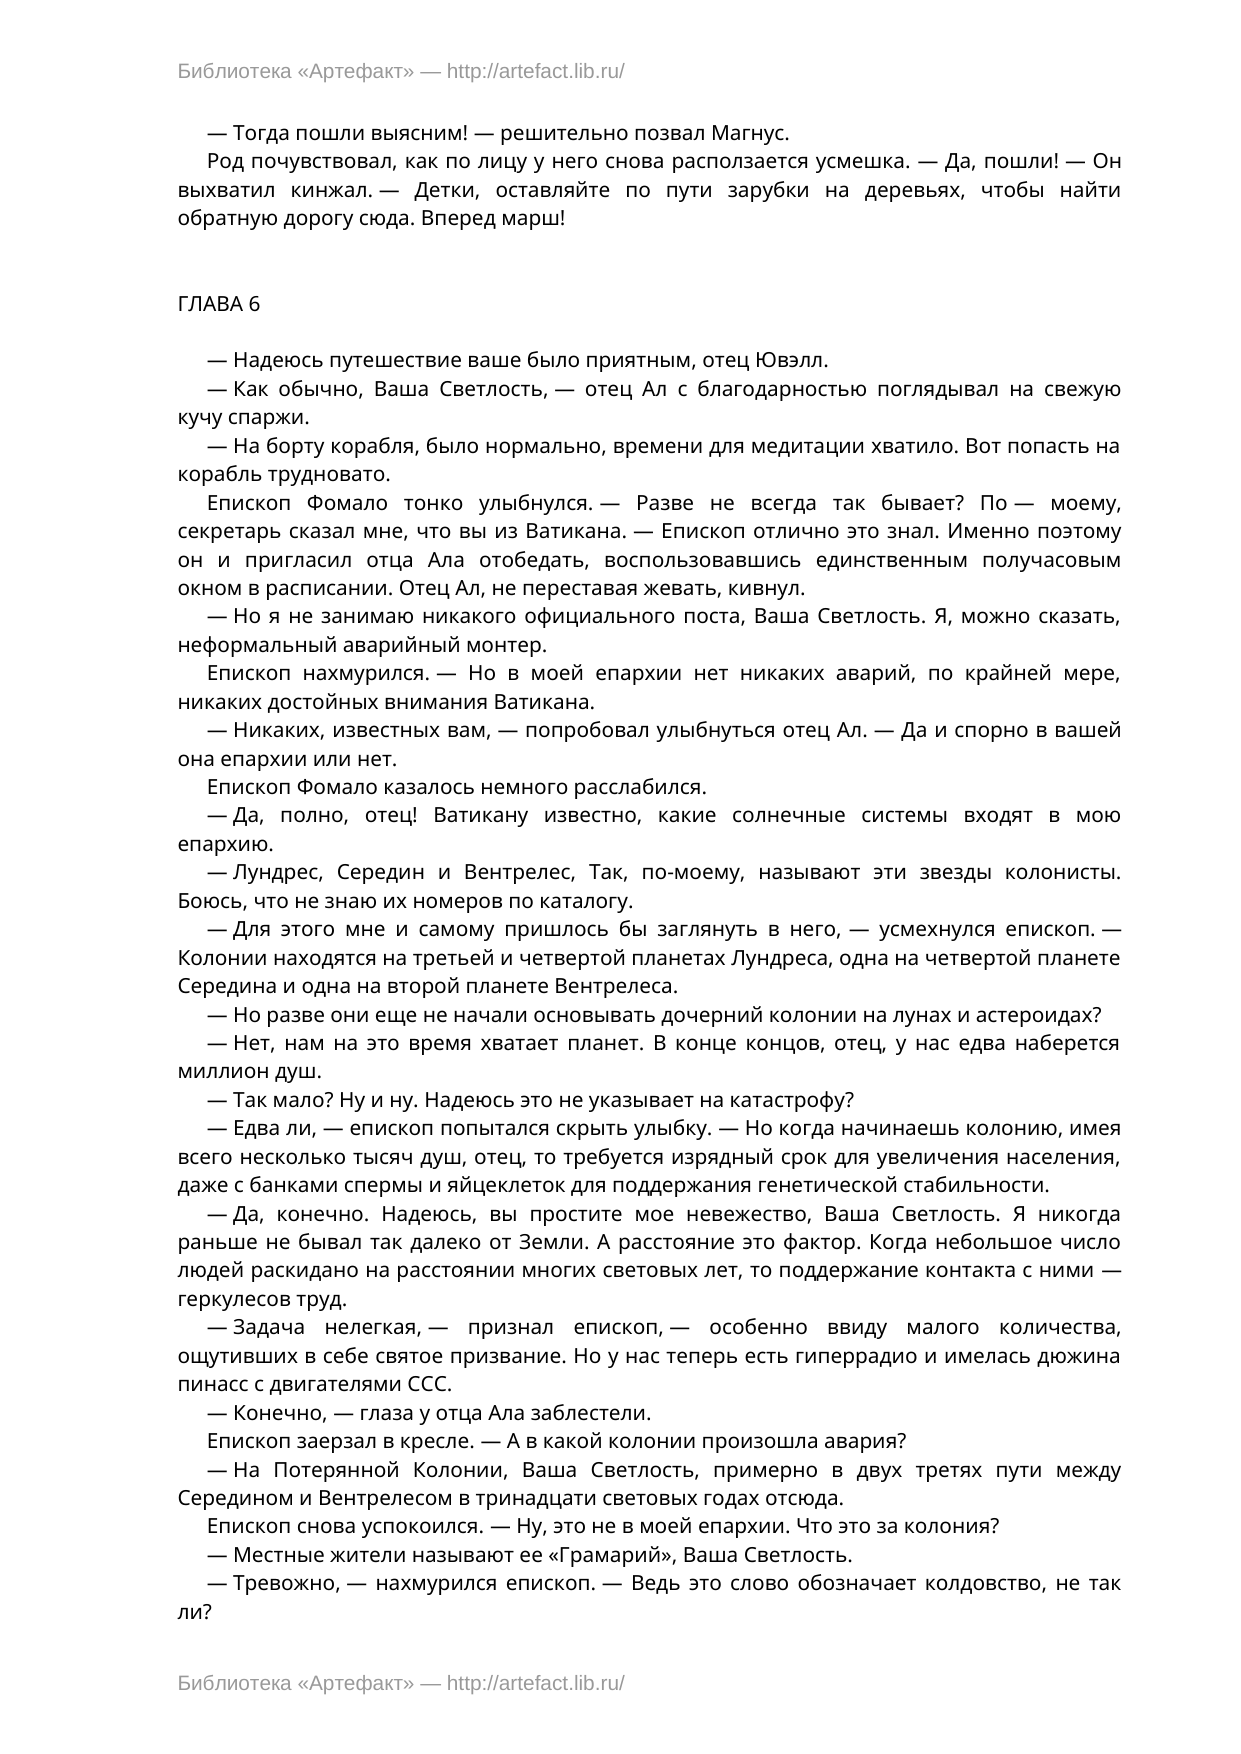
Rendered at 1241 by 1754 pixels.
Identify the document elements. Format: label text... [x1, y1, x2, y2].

text — Тогда пошли выясним! — решительно позвал Магнус. [177, 118, 1122, 147]
text — Как обычно, Ваша Светлость, — отец Ал с благодарностью поглядывал на свежую кучу спаржи. [177, 374, 1122, 431]
text Епископ нахмурился. — Но в моей епархии нет никаких аварий, по крайней мере, никаких достойных внимания Ватикана. [177, 658, 1122, 715]
text — Местные жители называют ее «Грамарий», Ваша Светлость. [177, 1540, 1122, 1568]
text — Но разве они еще не начали основывать дочерний колонии на лунах и астероидах? [177, 1000, 1122, 1028]
text — На борту корабля, было нормально, времени для медитации хватило. Вот попасть на корабль трудновато. [177, 431, 1122, 488]
text — Едва ли, — епископ попытался скрыть улыбку. — Но когда начинаешь колонию, имея всего несколько тысяч душ, отец, то требуется изрядный срок для увеличения населения, даже с банками спермы и яйцеклеток для поддержания генетической стабильности. [177, 1113, 1122, 1199]
text Епископ Фомало тонко улыбнулся. — Разве не всегда так бывает? По — моему, секретарь сказал мне, что вы из Ватикана. — Епископ отлично это знал. Именно поэтому он и пригласил отца Ала отобедать, воспользовавшись единственным получасовым окном в расписании. Отец Ал, не переставая жевать, кивнул. [177, 488, 1122, 602]
text — Для этого мне и самому пришлось бы заглянуть в него, — усмехнулся епископ. — Колонии находятся на третьей и четвертой планетах Лундреса, одна на четвертой планете Середина и одна на второй планете Вентрелеса. [177, 914, 1122, 1000]
text — Да, конечно. Надеюсь, вы простите мое невежество, Ваша Светлость. Я никогда раньше не бывал так далеко от Земли. А расстояние это фактор. Когда небольшое число людей раскидано на расстоянии многих световых лет, то поддержание контакта с ними — геркулесов труд. [177, 1199, 1122, 1312]
text — Так мало? Ну и ну. Надеюсь это не указывает на катастрофу? [177, 1085, 1122, 1113]
text — Лундрес, Середин и Вентрелес, Так, по-моему, называют эти звезды колонисты. Боюсь, что не знаю их номеров по каталогу. [177, 857, 1122, 914]
text Епископ Фомало казалось немного расслабился. [177, 772, 1122, 801]
text Епископ снова успокоился. — Ну, это не в моей епархии. Что это за колония? [177, 1512, 1122, 1540]
text ГЛАВА 6 [177, 289, 1122, 317]
text — Тревожно, — нахмурился епископ. — Ведь это слово обозначает колдовство, не так ли? [177, 1568, 1122, 1625]
text — Нет, нам на это время хватает планет. В конце концов, отец, у нас едва наберется миллион душ. [177, 1028, 1122, 1085]
text — Никаких, известных вам, — попробовал улыбнуться отец Ал. — Да и спорно в вашей она епархии или нет. [177, 715, 1122, 772]
text — Но я не занимаю никакого официального поста, Ваша Светлость. Я, можно сказать, неформальный аварийный монтер. [177, 602, 1122, 658]
text — Надеюсь путешествие ваше было приятным, отец Ювэлл. [177, 346, 1122, 374]
text — Задача нелегкая, — признал епископ, — особенно ввиду малого количества, ощутивших в себе святое призвание. Но у нас теперь есть гиперрадио и имелась дюжина пинасс с двигателями ССС. [177, 1312, 1122, 1398]
text Род почувствовал, как по лицу у него снова расползается усмешка. — Да, пошли! — Он выхватил кинжал. — Детки, оставляйте по пути зарубки на деревьях, чтобы найти обратную дорогу сюда. Вперед марш! [177, 147, 1122, 232]
text — На Потерянной Колонии, Ваша Светлость, примерно в двух третях пути между Середином и Вентрелесом в тринадцати световых годах отсюда. [177, 1455, 1122, 1512]
text Епископ заерзал в кресле. — А в какой колонии произошла авария? [177, 1426, 1122, 1455]
text — Конечно, — глаза у отца Ала заблестели. [177, 1398, 1122, 1426]
text — Да, полно, отец! Ватикану известно, какие солнечные системы входят в мою епархию. [177, 801, 1122, 857]
